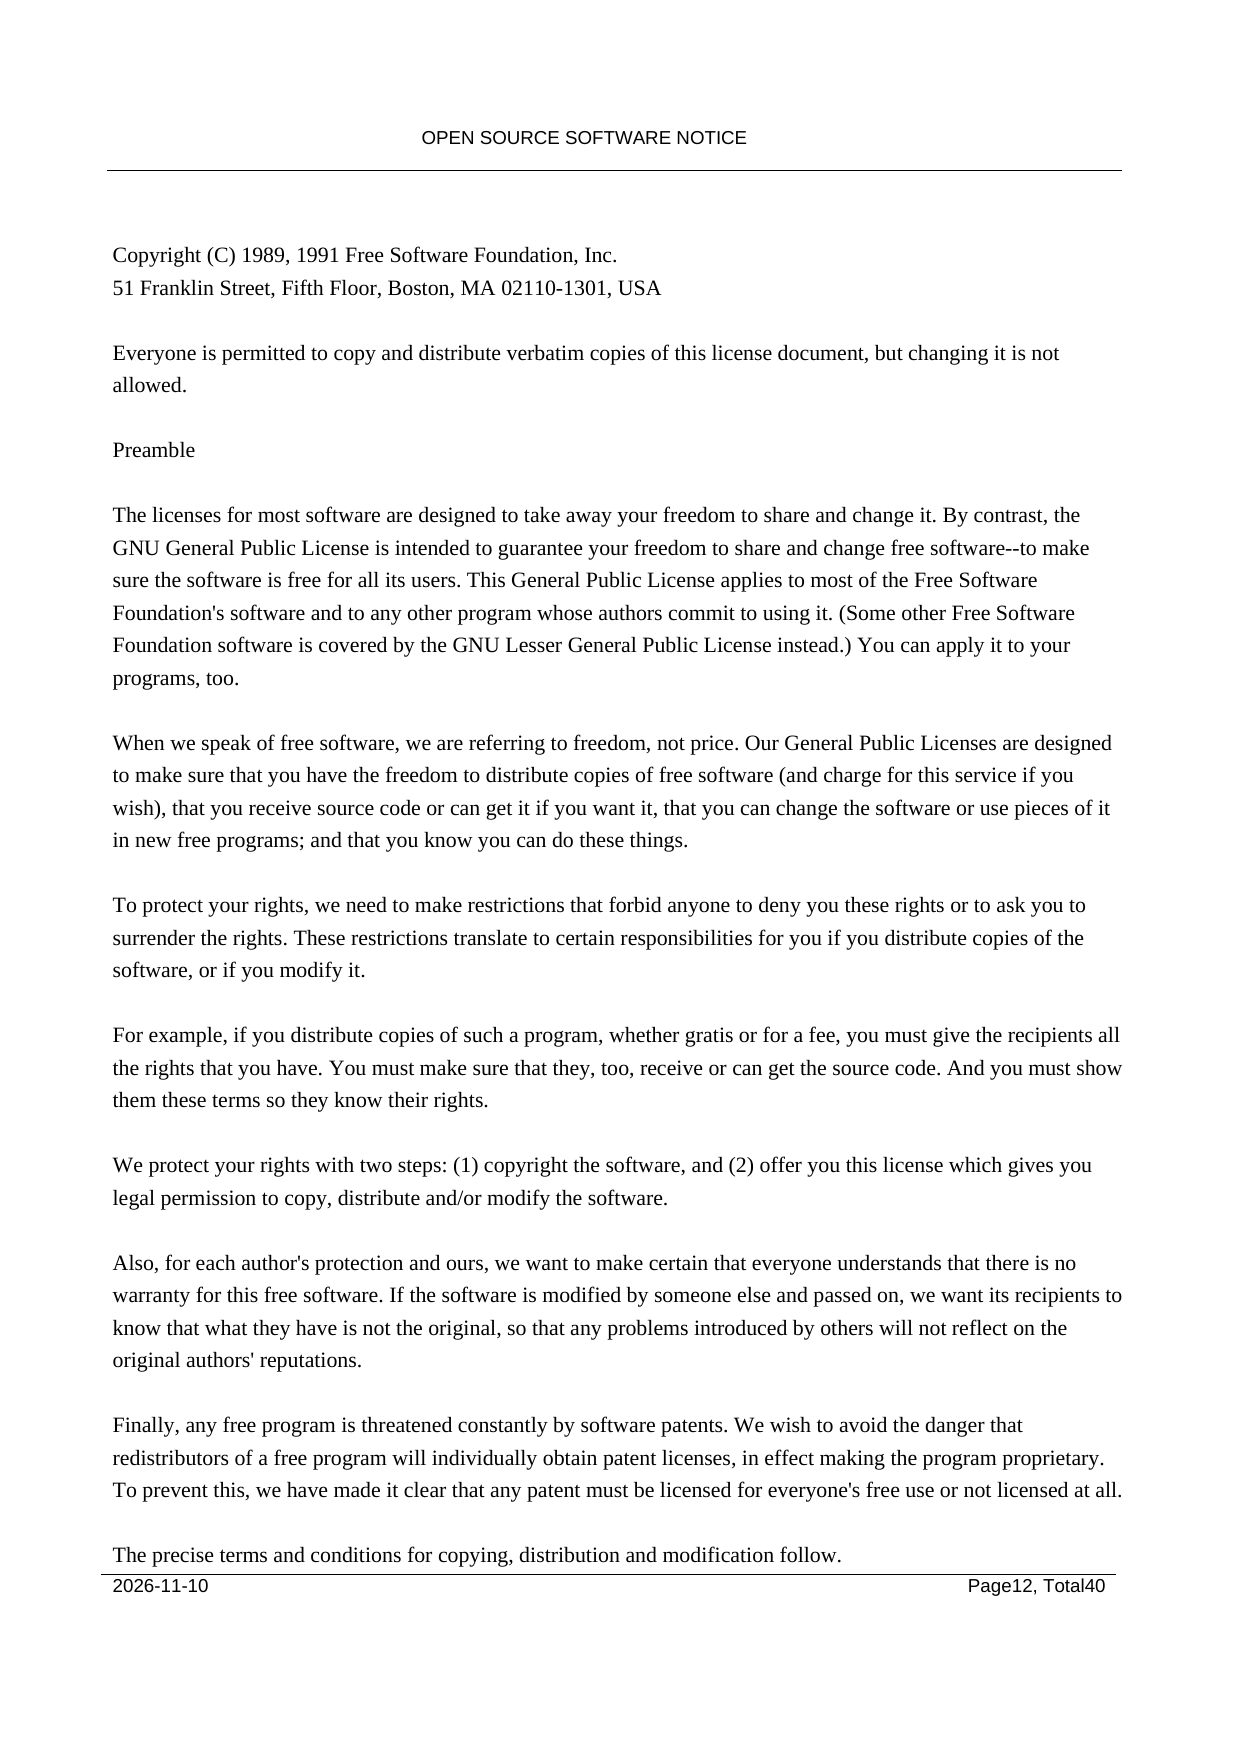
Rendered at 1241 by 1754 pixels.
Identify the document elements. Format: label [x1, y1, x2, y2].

text [112, 206, 1128, 1571]
